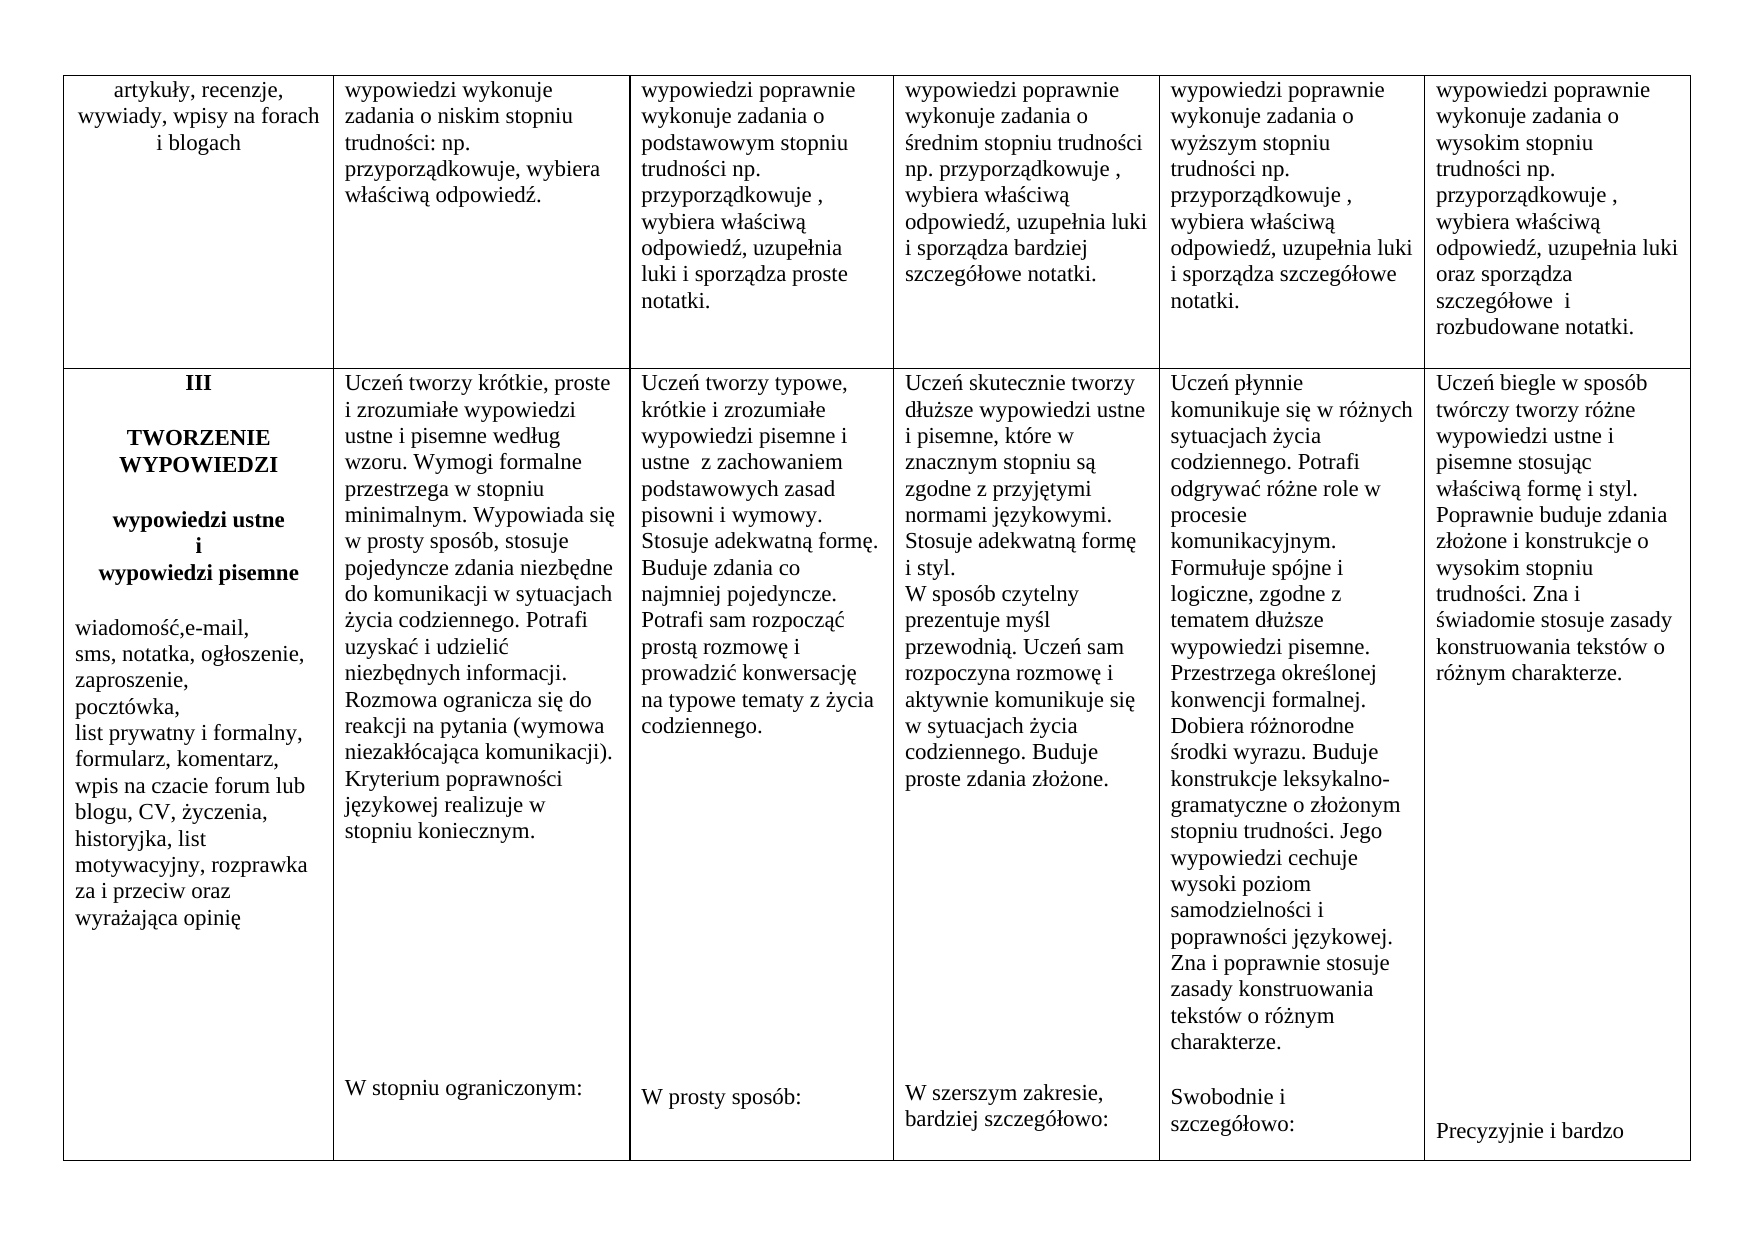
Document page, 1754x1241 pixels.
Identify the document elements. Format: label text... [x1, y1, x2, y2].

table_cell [1425, 369, 1690, 1160]
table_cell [1425, 76, 1690, 368]
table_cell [631, 369, 893, 1160]
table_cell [334, 76, 629, 368]
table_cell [894, 76, 1159, 368]
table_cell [64, 369, 333, 1160]
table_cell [631, 76, 893, 368]
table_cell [1160, 76, 1424, 368]
